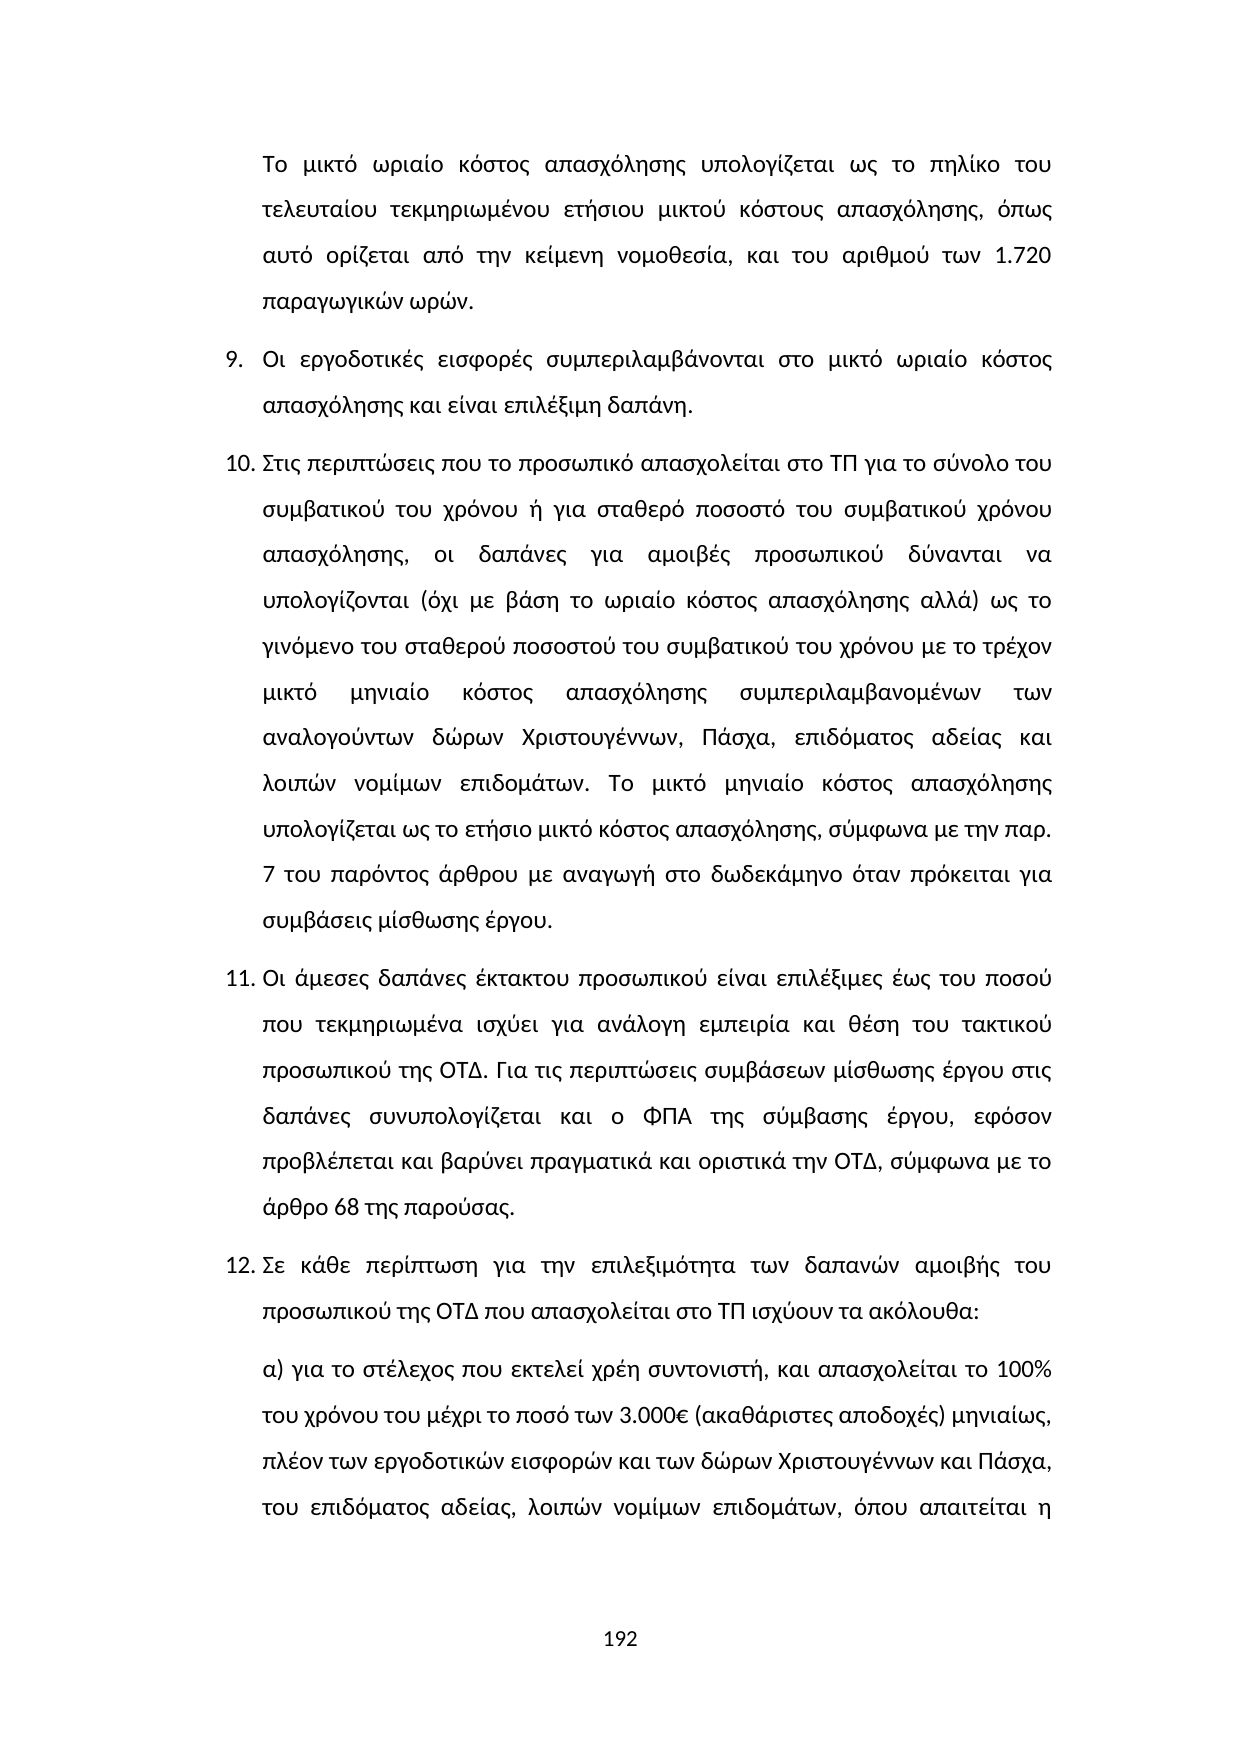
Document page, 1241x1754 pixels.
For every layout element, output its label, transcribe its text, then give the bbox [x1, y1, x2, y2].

list Στις περιπτώσεις που το προσωπικό απασχολείται στο ΤΠ για το σύνολο του συμβατικού του χρόνου ή για σταθερό ποσοστό του συμβατικού χρόνου απασχόλησης, οι δαπάνες για αμοιβές προσωπικού δύνανται να υπολογίζονται (όχι με βάση το ωριαίο κόστος απασχόλησης αλλά) ως το γινόμενο του σταθερού ποσοστού του συμβατικού του χρόνου με το τρέχον μικτό μηνιαίο κόστος απασχόλησης συμπεριλαμβανομένων των αναλογούντων δώρων Χριστουγέννων, Πάσχα, επιδόματος αδείας και λοιπών νομίμων επιδομάτων. Το μικτό μηνιαίο κόστος απασχόλησης υπολογίζεται ως το ετήσιο μικτό κόστος απασχόλησης, σύμφωνα με την παρ. 7 του παρόντος άρθρου με αναγωγή στο δωδεκάμηνο όταν πρόκειται για συμβάσεις μίσθωσης έργου. [225, 447, 1053, 935]
list Σε κάθε περίπτωση για την επιλεξιμότητα των δαπανών αμοιβής του προσωπικού της ΟΤΔ που απασχολείται στο ΤΠ ισχύουν τα ακόλουθα: [225, 1249, 1053, 1326]
list Οι εργοδοτικές εισφορές συμπεριλαμβάνονται στο μικτό ωριαίο κόστος απασχόλησης και είναι επιλέξιμη δαπάνη. [225, 343, 1053, 419]
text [262, 1353, 1053, 1521]
list Οι άμεσες δαπάνες έκτακτου προσωπικού είναι επιλέξιμες έως του ποσού που τεκμηριωμένα ισχύει για ανάλογη εμπειρία και θέση του τακτικού προσωπικού της ΟΤΔ. Για τις περιπτώσεις συμβάσεων μίσθωσης έργου στις δαπάνες συνυπολογίζεται και ο ΦΠΑ της σύμβασης έργου, εφόσον προβλέπεται και βαρύνει πραγματικά και οριστικά την ΟΤΔ, σύμφωνα με το άρθρο 68 της παρούσας. [225, 963, 1053, 1222]
text Το μικτό ωριαίο κόστος απασχόλησης υπολογίζεται ως το πηλίκο του τελευταίου τεκμηριωμένου ετήσιου μικτού κόστους απασχόλησης, όπως αυτό ορίζεται από την κείμενη νομοθεσία, και του αριθμού των 1.720 παραγωγικών ωρών. [262, 148, 1053, 315]
